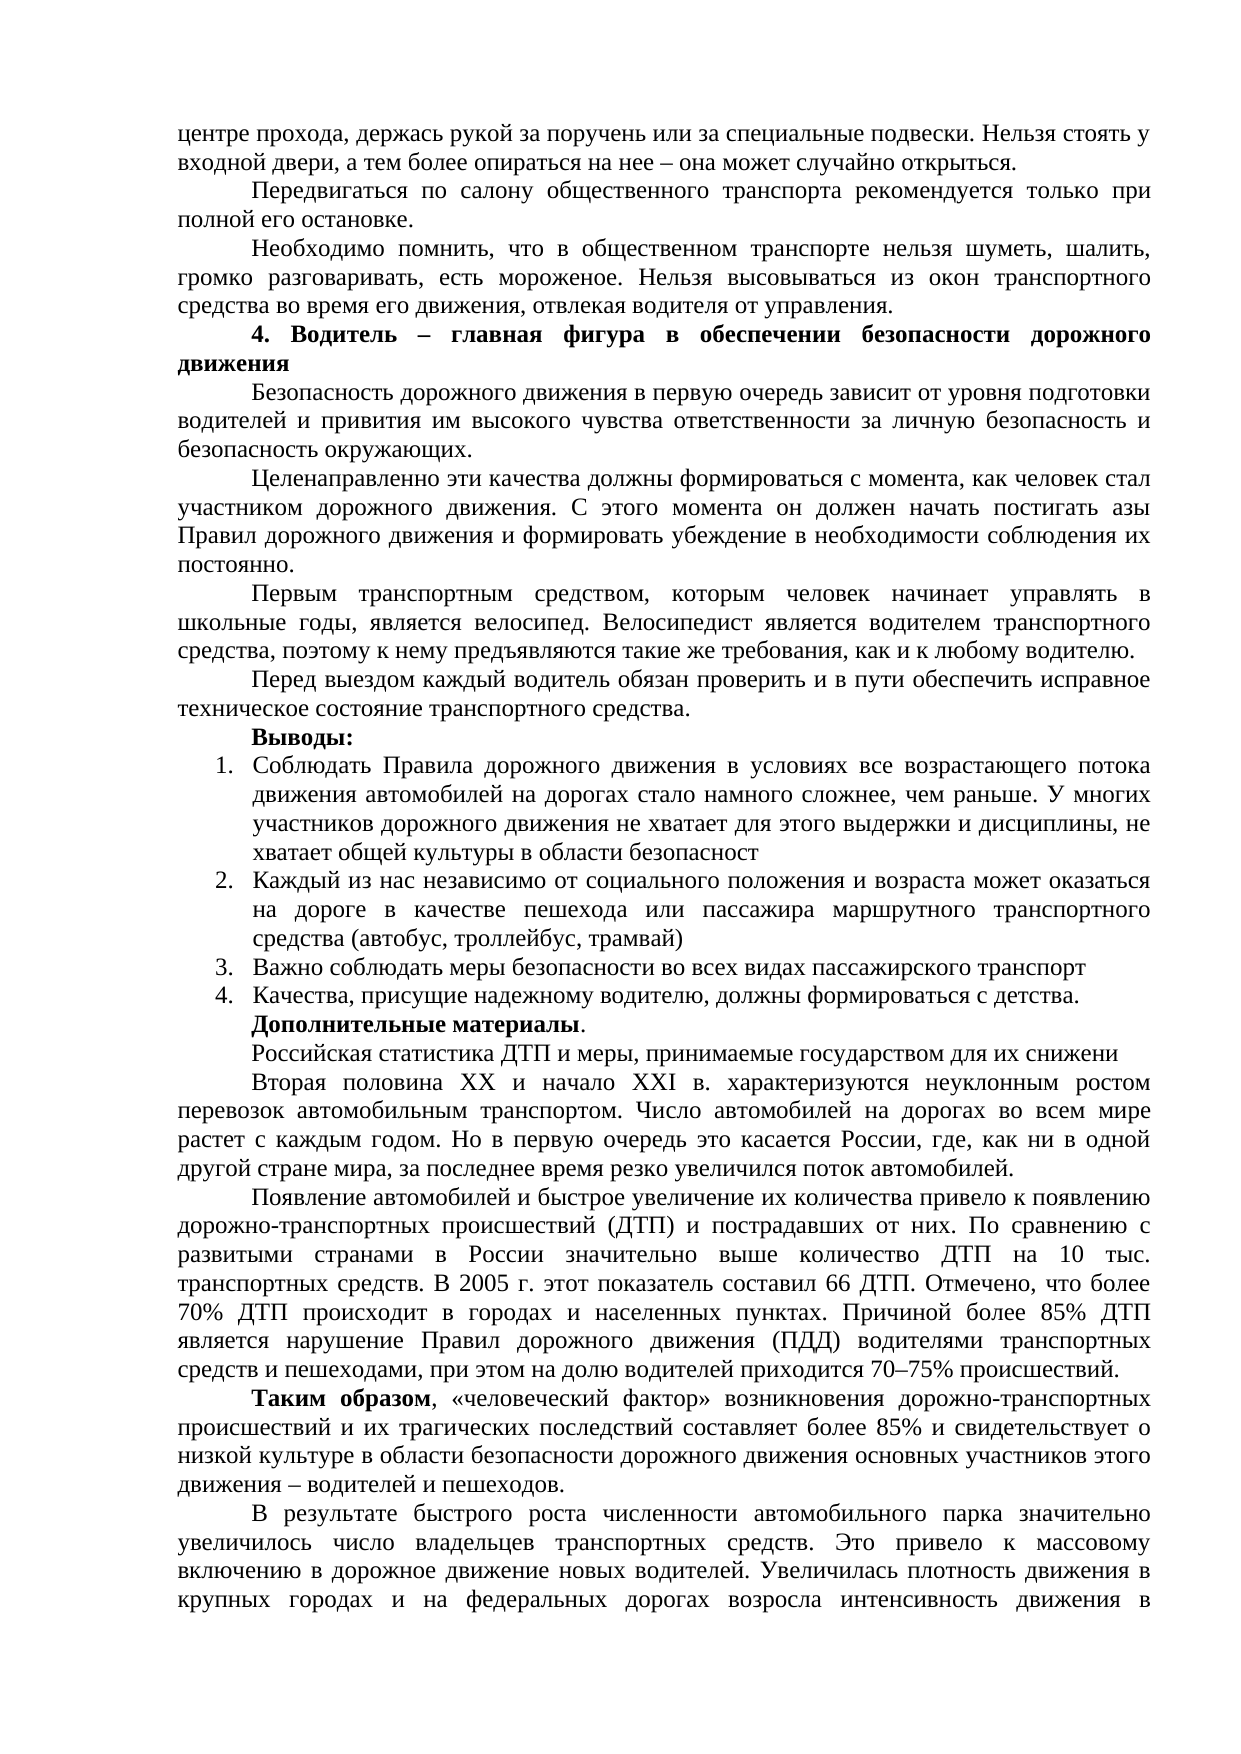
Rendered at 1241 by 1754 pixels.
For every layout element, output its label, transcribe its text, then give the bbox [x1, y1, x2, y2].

text Целенаправленно эти качества должны формироваться с момента, как человек стал участником дорожного движения. С этого момента он должен начать постигать азы Правил дорожного движения и формировать убеждение в необходимости соблюдения их постоянно. [177, 463, 1152, 578]
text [177, 118, 1152, 176]
list Каждый из нас независимо от социального положения и возраста может оказаться на дороге в качестве пешехода или пассажира маршрутного транспортного средства (автобус, троллейбус, трамвай) [215, 866, 1152, 952]
list Соблюдать Правила дорожного движения в условиях все возрастающего потока движения автомобилей на дорогах стало намного сложнее, чем раньше. У многих участников дорожного движения не хватает для этого выдержки и дисциплины, не хватает общей культуры в области безопасност [215, 751, 1152, 866]
text Перед выездом каждый водитель обязан проверить и в пути обеспечить исправное техническое состояние транспортного средства. [177, 664, 1152, 722]
text Безопасность дорожного движения в первую очередь зависит от уровня подготовки водителей и привития им высокого чувства ответственности за личную безопасность и безопасность окружающих. [177, 377, 1152, 463]
text 4. Водитель – главная фигура в обеспечении безопасности дорожного движения [177, 319, 1152, 377]
text Таким образом, «человеческий фактор» возникновения дорожно-транспортных происшествий и их трагических последствий составляет более 85% и свидетельствует о низкой культуре в области безопасности дорожного движения основных участников этого движения – водителей и пешеходов. [177, 1383, 1152, 1498]
text Появление автомобилей и быстрое увеличение их количества привело к появлению дорожно-транспортных происшествий (ДТП) и пострадавших от них. По сравнению с развитыми странами в России значительно выше количество ДТП на 10 тыс. транспортных средств. В 2005 г. этот показатель составил 66 ДТП. Отмечено, что более 70% ДТП происходит в городах и населенных пунктах. Причиной более 85% ДТП является нарушение Правил дорожного движения (ПДД) водителями транспортных средств и пешеходами, при этом на долю водителей приходится 70–75% происшествий. [177, 1182, 1152, 1383]
list Важно соблюдать меры безопасности во всех видах пассажирского транспорт [215, 952, 1152, 981]
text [177, 1498, 1152, 1613]
text Первым транспортным средством, которым человек начинает управлять в школьные годы, является велосипед. Велосипедист является водителем транспортного средства, поэтому к нему предъявляются такие же требования, как и к любому водителю. [177, 578, 1152, 664]
text Российская статистика ДТП и меры, принимаемые государством для их снижени [177, 1038, 1152, 1067]
text Необходимо помнить, что в общественном транспорте нельзя шуметь, шалить, громко разговаривать, есть мороженое. Нельзя высовываться из окон транспортного средства во время его движения, отвлекая водителя от управления. [177, 233, 1152, 319]
list Качества, присущие надежному водителю, должны формироваться с детства. [215, 981, 1152, 1009]
text Передвигаться по салону общественного транспорта рекомендуется только при полной его остановке. [177, 176, 1152, 233]
text Вторая половина XX и начало XXI в. характеризуются неуклонным ростом перевозок автомобильным транспортом. Число автомобилей на дорогах во всем мире растет с каждым годом. Но в первую очередь это касается России, где, как ни в одной другой стране мира, за последнее время резко увеличился поток автомобилей. [177, 1067, 1152, 1182]
text Выводы: [177, 722, 1152, 751]
list Дополнительные материалы. [177, 1009, 1152, 1038]
